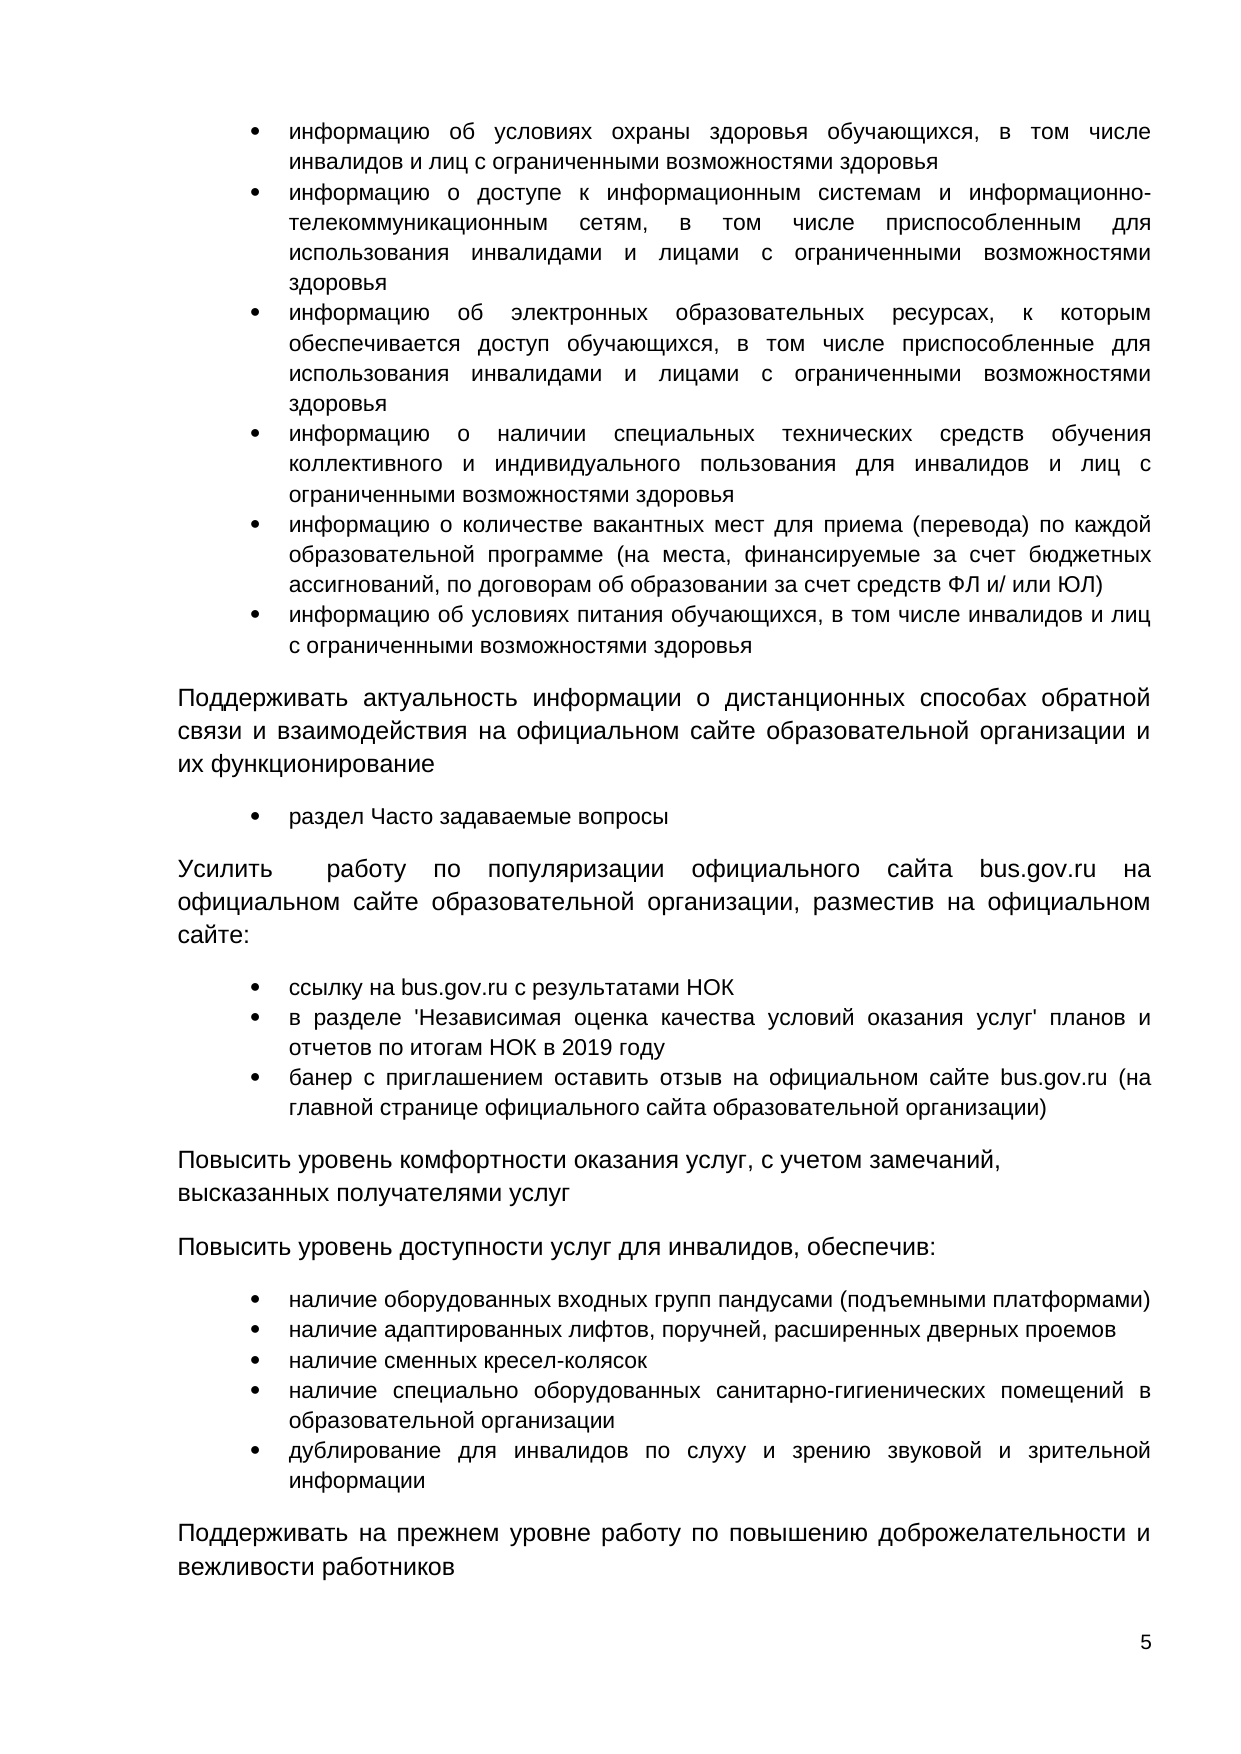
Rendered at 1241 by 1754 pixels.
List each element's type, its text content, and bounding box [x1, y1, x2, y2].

text Повысить уровень комфортности оказания услуг, с учетом замечаний, высказанных получателями услуг [177, 1145, 1152, 1207]
list наличие специально оборудованных санитарно-гигиенических помещений в образовательной организации [251, 1377, 1152, 1433]
list информацию об электронных образовательных ресурсах, к которым обеспечивается доступ обучающихся, в том числе приспособленные для использования инвалидами и лицами с ограниченными возможностями здоровья [251, 299, 1152, 416]
list информацию о наличии специальных технических средств обучения коллективного и индивидуального пользования для инвалидов и лиц с ограниченными возможностями здоровья [251, 420, 1152, 507]
list наличие адаптированных лифтов, поручней, расширенных дверных проемов [251, 1316, 1152, 1343]
list ссылку на bus.gov.ru с результатами НОК [251, 973, 1152, 1000]
text Поддерживать актуальность информации о дистанционных способах обратной связи и взаимодействия на официальном сайте образовательной организации и их функционирование [177, 683, 1152, 777]
list информацию об условиях охраны здоровья обучающихся, в том числе инвалидов и лиц с ограниченными возможностями здоровья [251, 118, 1152, 175]
list информацию о количестве вакантных мест для приема (перевода) по каждой образовательной программе (на места, финансируемые за счет бюджетных ассигнований, по договорам об образовании за счет средств ФЛ и/ или ЮЛ) [251, 511, 1152, 598]
text Повысить уровень доступности услуг для инвалидов, обеспечив: [177, 1232, 1152, 1261]
list дублирование для инвалидов по слуху и зрению звуковой и зрительной информации [251, 1437, 1152, 1494]
list банер с приглашением оставить отзыв на официальном сайте bus.gov.ru (на главной странице официального сайта образовательной организации) [251, 1064, 1152, 1121]
list наличие оборудованных входных групп пандусами (подъемными платформами) [251, 1286, 1152, 1312]
text Поддерживать на прежнем уровне работу по повышению доброжелательности и вежливости работников [177, 1518, 1152, 1580]
list в разделе 'Независимая оценка качества условий оказания услуг' планов и отчетов по итогам НОК в 2019 году [251, 1004, 1152, 1060]
text Усилить работу по популяризации официального сайта bus.gov.ru на официальном сайте образовательной организации, разместив на официальном сайте: [177, 854, 1152, 948]
list информацию о доступе к информационным системам и информационно-телекоммуникационным сетям, в том числе приспособленным для использования инвалидами и лицами с ограниченными возможностями здоровья [251, 178, 1152, 296]
list раздел Часто задаваемые вопросы [251, 803, 1152, 829]
list информацию об условиях питания обучающихся, в том числе инвалидов и лиц с ограниченными возможностями здоровья [251, 601, 1152, 658]
list наличие сменных кресел-колясок [251, 1347, 1152, 1373]
